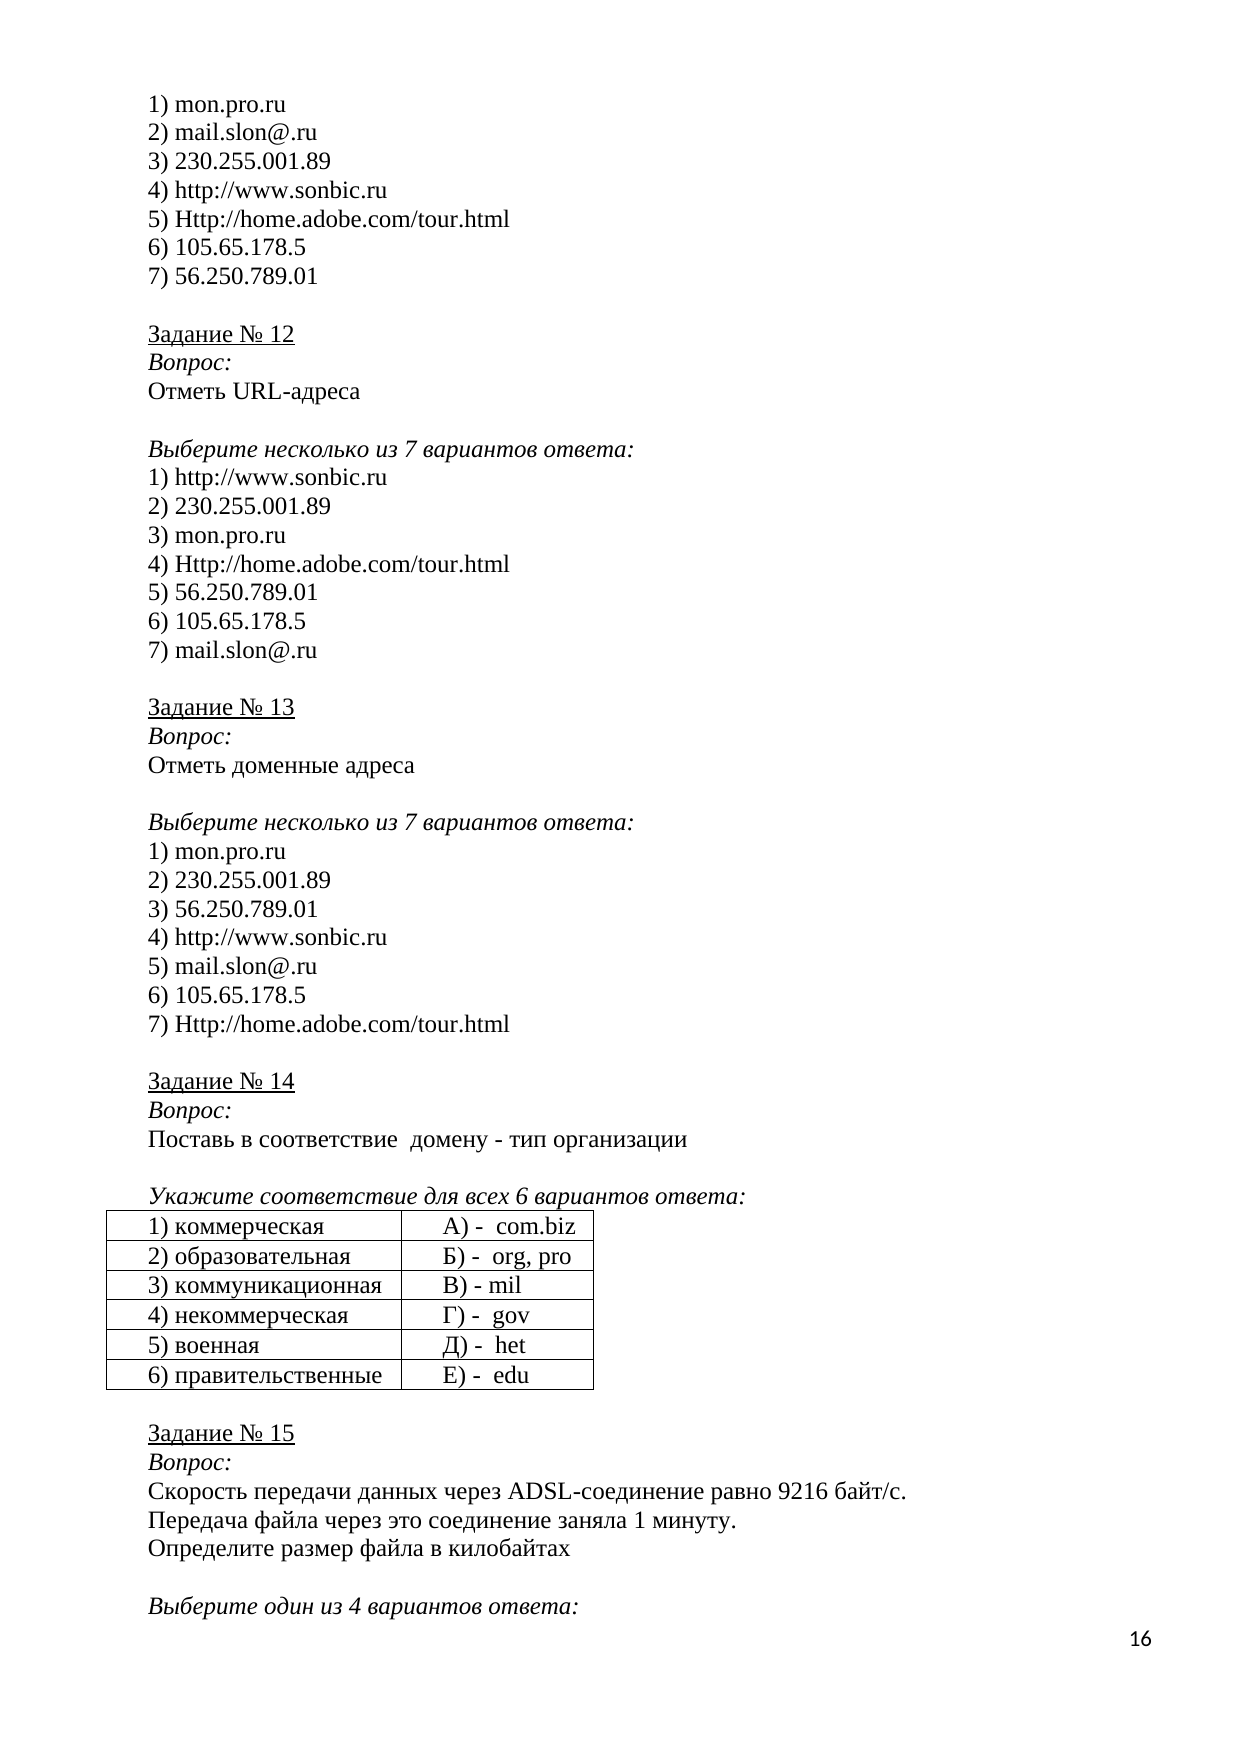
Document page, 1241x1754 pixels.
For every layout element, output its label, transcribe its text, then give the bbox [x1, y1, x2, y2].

text Укажите соответствие для всех 6 вариантов ответа: [148, 1181, 1152, 1210]
table_cell В) - mil [402, 1271, 593, 1299]
text Отметь URL-адреса [148, 376, 1152, 405]
text Передача файла через это соединение заняла 1 минуту. [148, 1505, 1152, 1533]
text Задание № 15 [148, 1418, 1152, 1447]
table_header А) - com.biz [402, 1211, 593, 1240]
text 2) mail.slon@.ru [148, 117, 1152, 146]
text 6) 105.65.178.5 [148, 232, 1152, 261]
text Вопрос: [148, 1447, 1152, 1476]
text 3) 56.250.789.01 [148, 894, 1152, 922]
text Вопрос: [148, 1095, 1152, 1124]
text 2) 230.255.001.89 [148, 865, 1152, 894]
table_cell Б) - org, pro [402, 1241, 593, 1269]
text 1) mon.pro.ru [148, 89, 1152, 117]
text 6) 105.65.178.5 [148, 980, 1152, 1009]
table_cell 4) некоммерческая [107, 1300, 401, 1329]
text 1) http://www.sonbic.ru [148, 462, 1152, 491]
table_header 1) коммерческая [107, 1211, 401, 1240]
text 7) 56.250.789.01 [148, 261, 1152, 290]
text 4) http://www.sonbic.ru [148, 175, 1152, 204]
text 6) 105.65.178.5 [148, 606, 1152, 635]
text 7) mail.slon@.ru [148, 635, 1152, 664]
text Задание № 13 [148, 692, 1152, 721]
text 5) 56.250.789.01 [148, 577, 1152, 606]
text Задание № 14 [148, 1066, 1152, 1095]
text 3) 230.255.001.89 [148, 146, 1152, 175]
table_cell Е) - edu [402, 1360, 593, 1389]
text 2) 230.255.001.89 [148, 491, 1152, 520]
text Отметь доменные адреса [148, 750, 1152, 779]
text Вопрос: [148, 721, 1152, 750]
text Задание № 12 [148, 319, 1152, 347]
text 3) mon.pro.ru [148, 520, 1152, 549]
text 7) Http://home.adobe.com/tour.html [148, 1009, 1152, 1037]
text 5) mail.slon@.ru [148, 951, 1152, 980]
table_cell Д) - het [402, 1330, 593, 1359]
text Выберите несколько из 7 вариантов ответа: [148, 434, 1152, 462]
text 5) Http://home.adobe.com/tour.html [148, 204, 1152, 232]
text Выберите несколько из 7 вариантов ответа: [148, 807, 1152, 836]
text 4) Http://home.adobe.com/tour.html [148, 549, 1152, 577]
table_cell 2) образовательная [107, 1241, 401, 1269]
text 1) mon.pro.ru [148, 836, 1152, 865]
text Определите размер файла в килобайтах [148, 1533, 1152, 1562]
text Выберите один из 4 вариантов ответа: [148, 1591, 1152, 1620]
text 4) http://www.sonbic.ru [148, 922, 1152, 951]
text Поставь в соответствие домену - тип организации [148, 1124, 1152, 1152]
table_cell 3) коммуникационная [107, 1271, 401, 1299]
table_cell 6) правительственные [107, 1360, 401, 1389]
text Скорость передачи данных через ADSL-соединение равно 9216 байт/с. [148, 1476, 1152, 1505]
table_cell 5) военная [107, 1330, 401, 1359]
text Вопрос: [148, 347, 1152, 376]
table_cell Г) - gov [402, 1300, 593, 1329]
